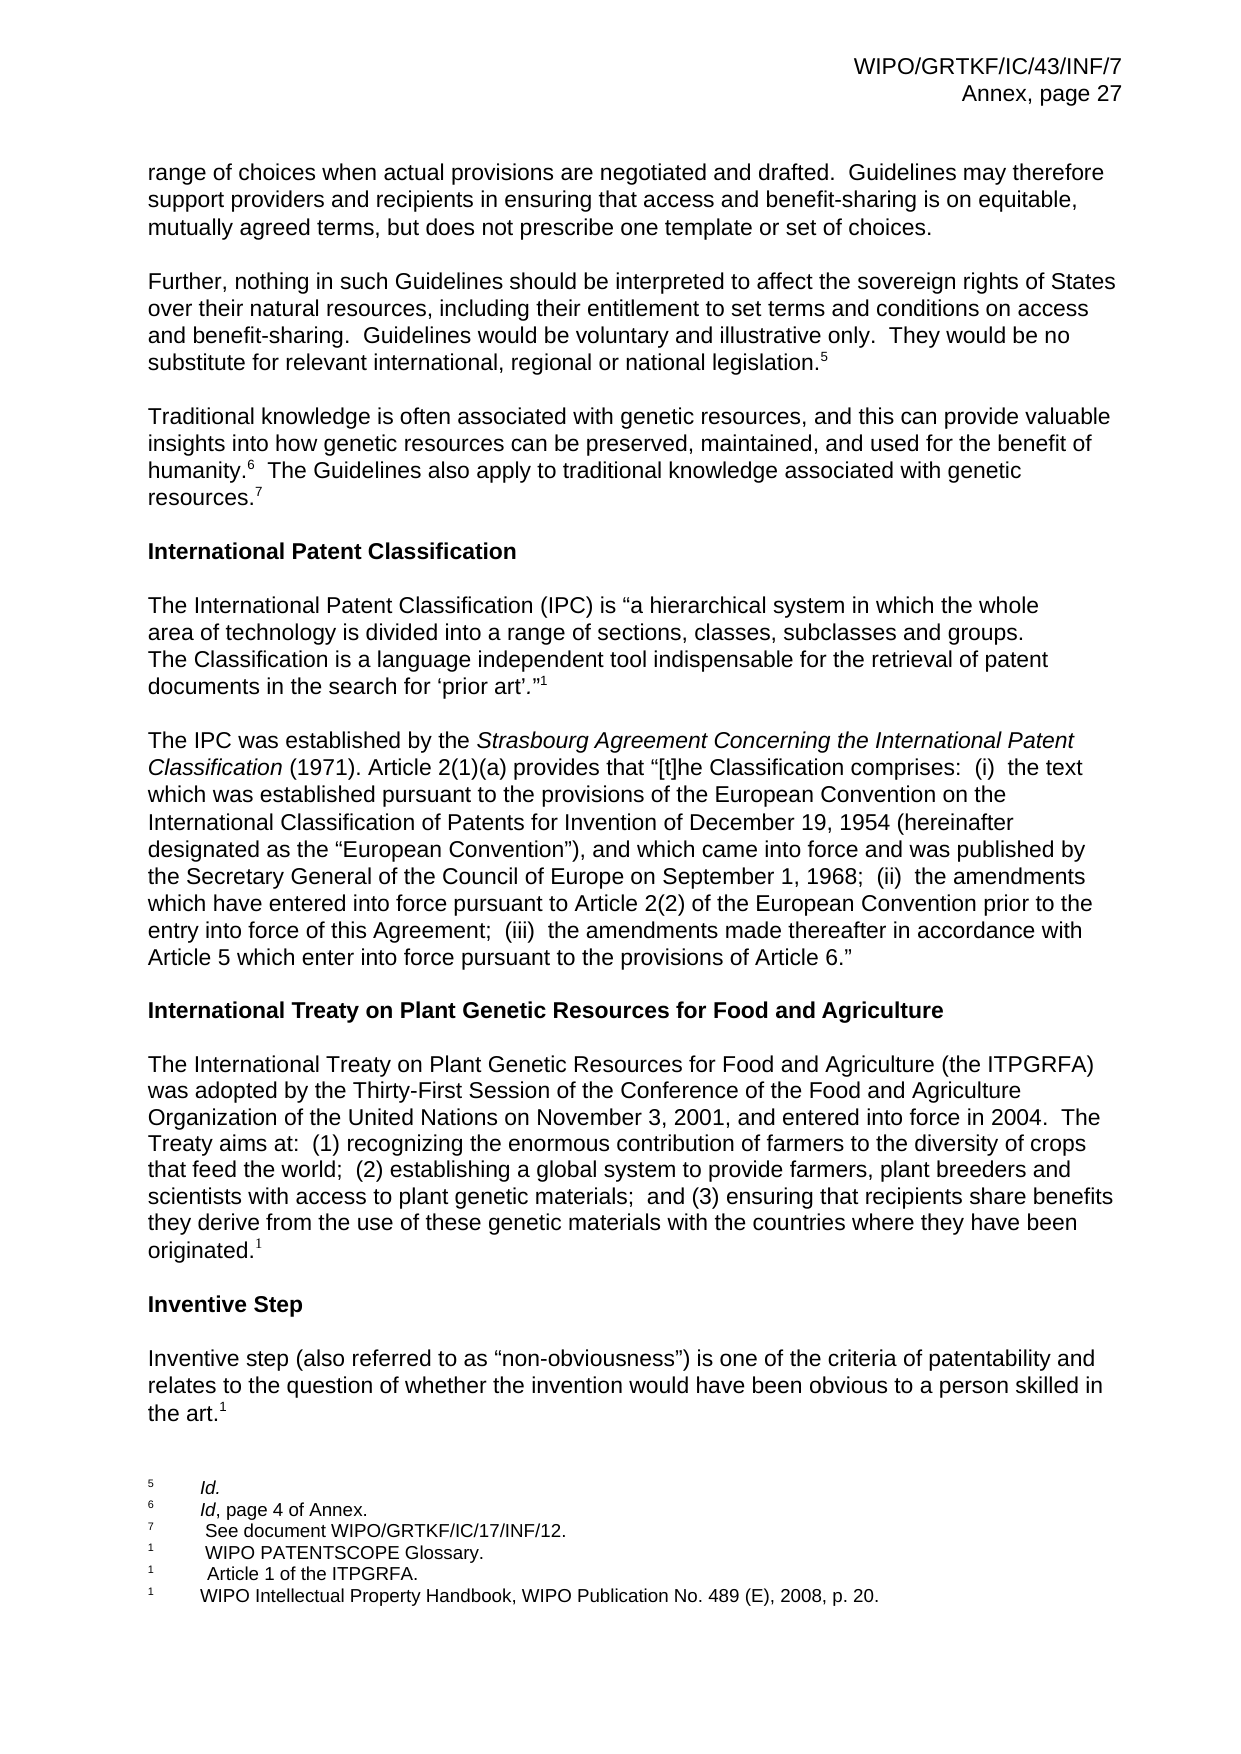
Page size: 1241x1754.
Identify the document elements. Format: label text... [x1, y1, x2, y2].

text The International Patent Classification (IPC) is “a hierarchical system in which the whole area of technology is divided into a range of sections, classes, subclasses and groups. The Classification is a language independent tool indispensable for the retrieval of patent documents in the search for ‘prior art’.” [148, 591, 1122, 699]
text Further, nothing in such Guidelines should be interpreted to affect the sovereign rights of States over their natural resources, including their entitlement to set terms and conditions on access and benefit-sharing. Guidelines would be voluntary and illustrative only. They would be no substitute for relevant international, regional or national legislation. [148, 267, 1122, 375]
subtitle International Treaty on Plant Genetic Resources for Food and Agriculture [148, 997, 1122, 1024]
text Inventive step (also referred to as “non-obviousness”) is one of the criteria of patentability and relates to the question of whether the invention would have been obvious to a person skilled in the art. [148, 1344, 1122, 1426]
subtitle Inventive Step [148, 1291, 1122, 1317]
text The IPC was established by the Strasbourg Agreement Concerning the International Patent Classification (1971). Article 2(1)(a) provides that “[t]he Classification comprises: (i) the text which was established pursuant to the provisions of the European Convention on the International Classification of Patents for Invention of December 19, 1954 (hereinafter designated as the “European Convention”), and which came into force and was published by the Secretary General of the Council of Europe on September 1, 1968; (ii) the amendments which have entered into force pursuant to Article 2(2) of the European Convention prior to the entry into force of this Agreement; (iii) the amendments made thereafter in accordance with Article 5 which enter into force pursuant to the provisions of Article 6.” [148, 727, 1122, 970]
text Traditional knowledge is often associated with genetic resources, and this can provide valuable insights into how genetic resources can be preserved, maintained, and used for the benefit of humanity. The Guidelines also apply to traditional knowledge associated with genetic resources. [148, 402, 1122, 511]
subtitle International Patent Classification [148, 538, 1122, 564]
text The International Treaty on Plant Genetic Resources for Food and Agriculture (the ITPGRFA) was adopted by the Thirty-First Session of the Conference of the Food and Agriculture Organization of the United Nations on November 3, 2001, and entered into force in 2004. The Treaty aims at: (1) recognizing the enormous contribution of farmers to the diversity of crops that feed the world; (2) establishing a global system to provide farmers, plant breeders and scientists with access to plant genetic materials; and (3) ensuring that recipients share benefits they derive from the use of these genetic materials with the countries where they have been originated. [148, 1051, 1122, 1264]
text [148, 158, 1122, 240]
